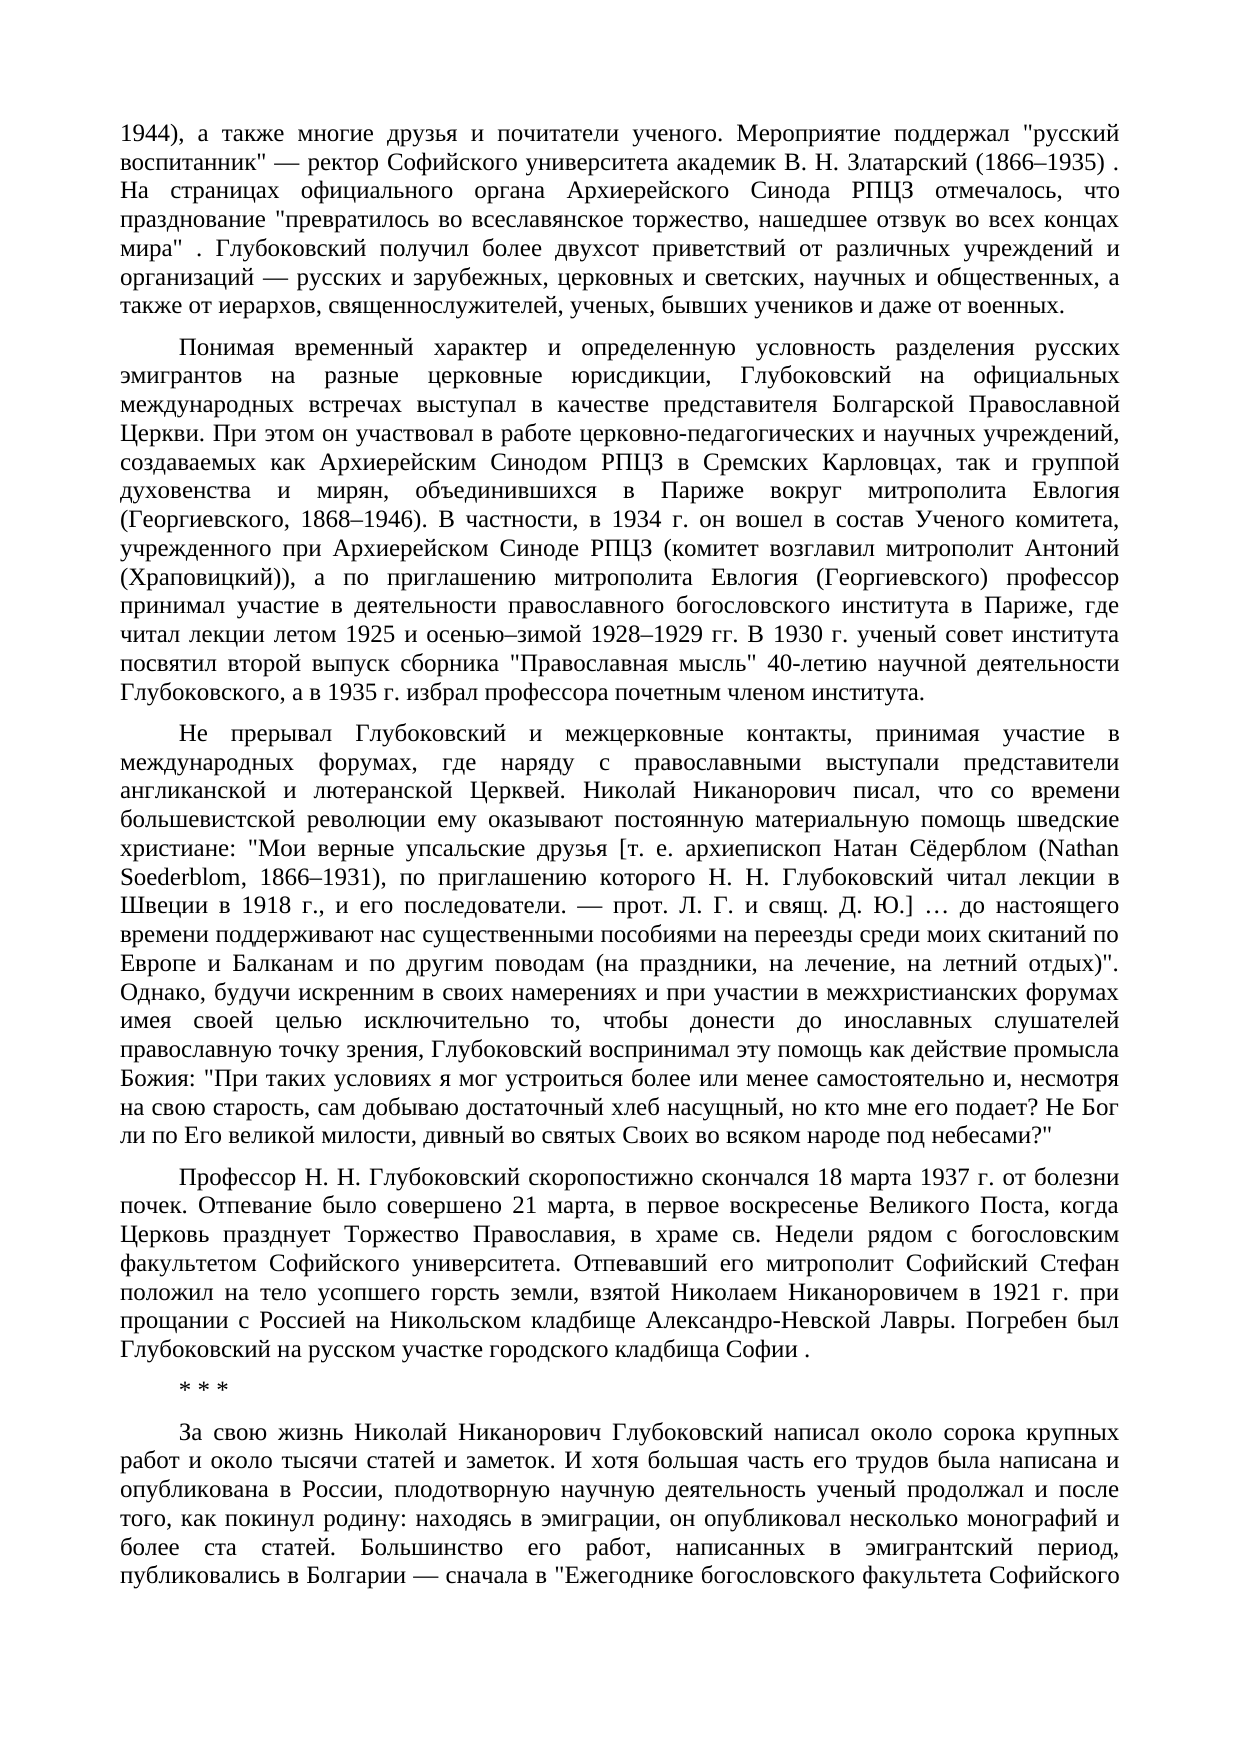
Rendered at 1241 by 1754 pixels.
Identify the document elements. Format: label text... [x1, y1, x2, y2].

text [120, 118, 1121, 319]
text * * * [120, 1376, 1121, 1404]
text Профессор Н. Н. Глубоковский скоропостижно скончался 18 марта 1937 г. от болезни почек. Отпевание было совершено 21 марта, в первое воскресенье Великого Поста, когда Церковь празднует Торжество Православия, в храме св. Недели рядом с богословским факультетом Софийского университета. Отпевавший его митрополит Софийский Стефан положил на тело усопшего горсть земли, взятой Николаем Никаноровичем в 1921 г. при прощании с Россией на Никольском кладбище Александро-Невской Лавры. Погребен был Глубоковский на русском участке городского кладбища Софии . [120, 1162, 1121, 1363]
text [120, 1417, 1121, 1589]
text Не прерывал Глубоковский и межцерковные контакты, принимая участие в международных форумах, где наряду с православными выступали представители англиканской и лютеранской Церквей. Николай Никанорович писал, что со времени большевистской революции ему оказывают постоянную материальную помощь шведские христиане: "Мои верные упсальские друзья [т. е. архиепископ Натан Сёдерблом (Nathan Soederblom, 1866–1931), по приглашению которого Н. Н. Глубоковский читал лекции в Швеции в 1918 г., и его последователи. — прот. Л. Г. и свящ. Д. Ю.] … до настоящего времени поддерживают нас существенными пособиями на переезды среди моих скитаний по Европе и Балканам и по другим поводам (на праздники, на лечение, на летний отдых)". Однако, будучи искренним в своих намерениях и при участии в межхристианских форумах имея своей целью исключительно то, чтобы донести до инославных слушателей православную точку зрения, Глубоковский воспринимал эту помощь как действие промысла Божия: "При таких условиях я мог устроиться более или менее самостоятельно и, несмотря на свою старость, сам добываю достаточный хлеб насущный, но кто мне его подает? Не Бог ли по Его великой милости, дивный во святых Своих во всяком народе под небесами?" [120, 718, 1121, 1149]
text Понимая временный характер и определенную условность разделения русских эмигрантов на разные церковные юрисдикции, Глубоковский на официальных международных встречах выступал в качестве представителя Болгарской Православной Церкви. При этом он участвовал в работе церковно-педагогических и научных учреждений, создаваемых как Архиерейским Синодом РПЦЗ в Сремских Карловцах, так и группой духовенства и мирян, объединившихся в Париже вокруг митрополита Евлогия (Георгиевского, 1868–1946). В частности, в 1934 г. он вошел в состав Ученого комитета, учрежденного при Архиерейском Синоде РПЦЗ (комитет возглавил митрополит Антоний (Храповицкий)), а по приглашению митрополита Евлогия (Георгиевского) профессор принимал участие в деятельности православного богословского института в Париже, где читал лекции летом 1925 и осенью–зимой 1928–1929 гг. В 1930 г. ученый совет института посвятил второй выпуск сборника "Православная мысль" 40-летию научной деятельности Глубоковского, а в 1935 г. избрал профессора почетным членом института. [120, 332, 1121, 706]
